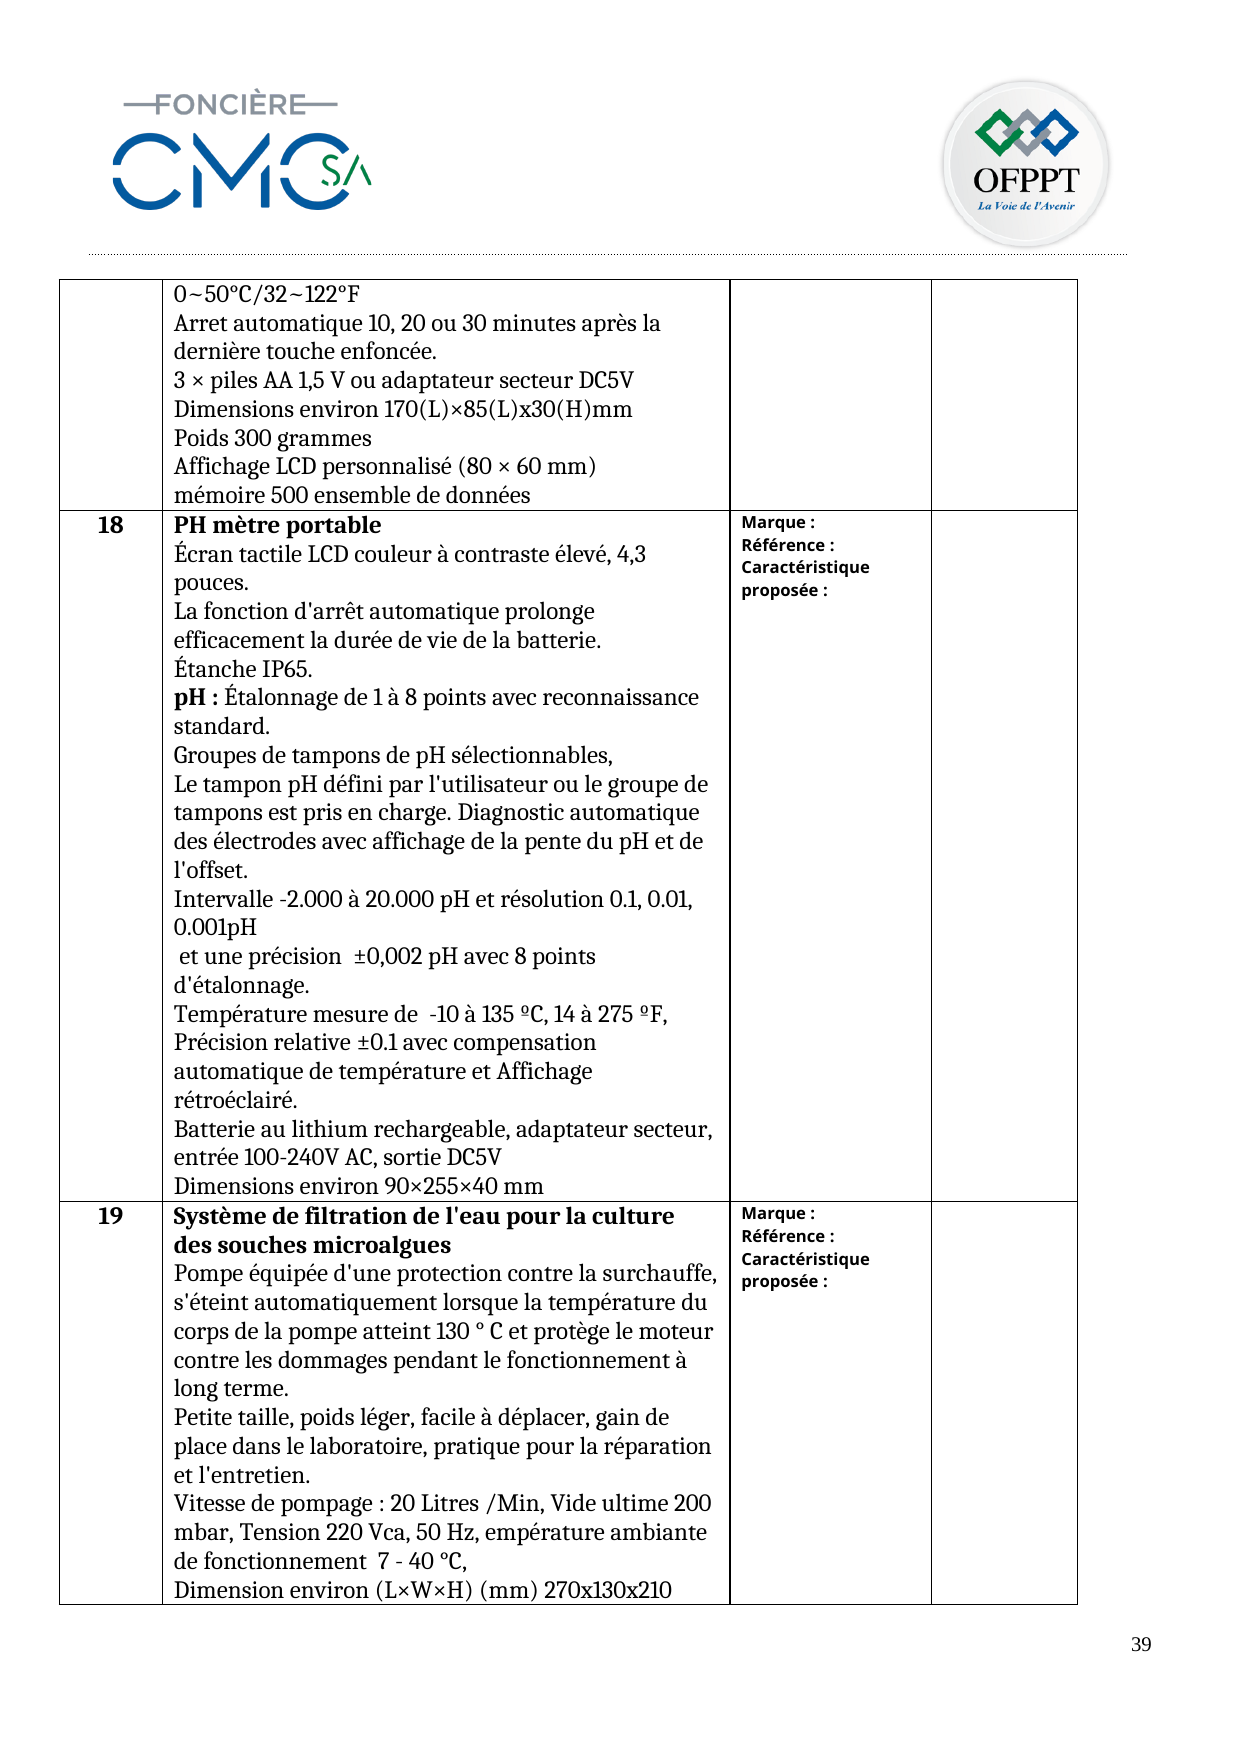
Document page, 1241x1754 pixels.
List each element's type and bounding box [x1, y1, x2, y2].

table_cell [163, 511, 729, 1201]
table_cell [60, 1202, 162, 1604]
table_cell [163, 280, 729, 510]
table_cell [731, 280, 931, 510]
picture [112, 88, 372, 210]
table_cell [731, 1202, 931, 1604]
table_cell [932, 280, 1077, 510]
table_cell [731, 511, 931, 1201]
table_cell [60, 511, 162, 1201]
picture [935, 73, 1116, 254]
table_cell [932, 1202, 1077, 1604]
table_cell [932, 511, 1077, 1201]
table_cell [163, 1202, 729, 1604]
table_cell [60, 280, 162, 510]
